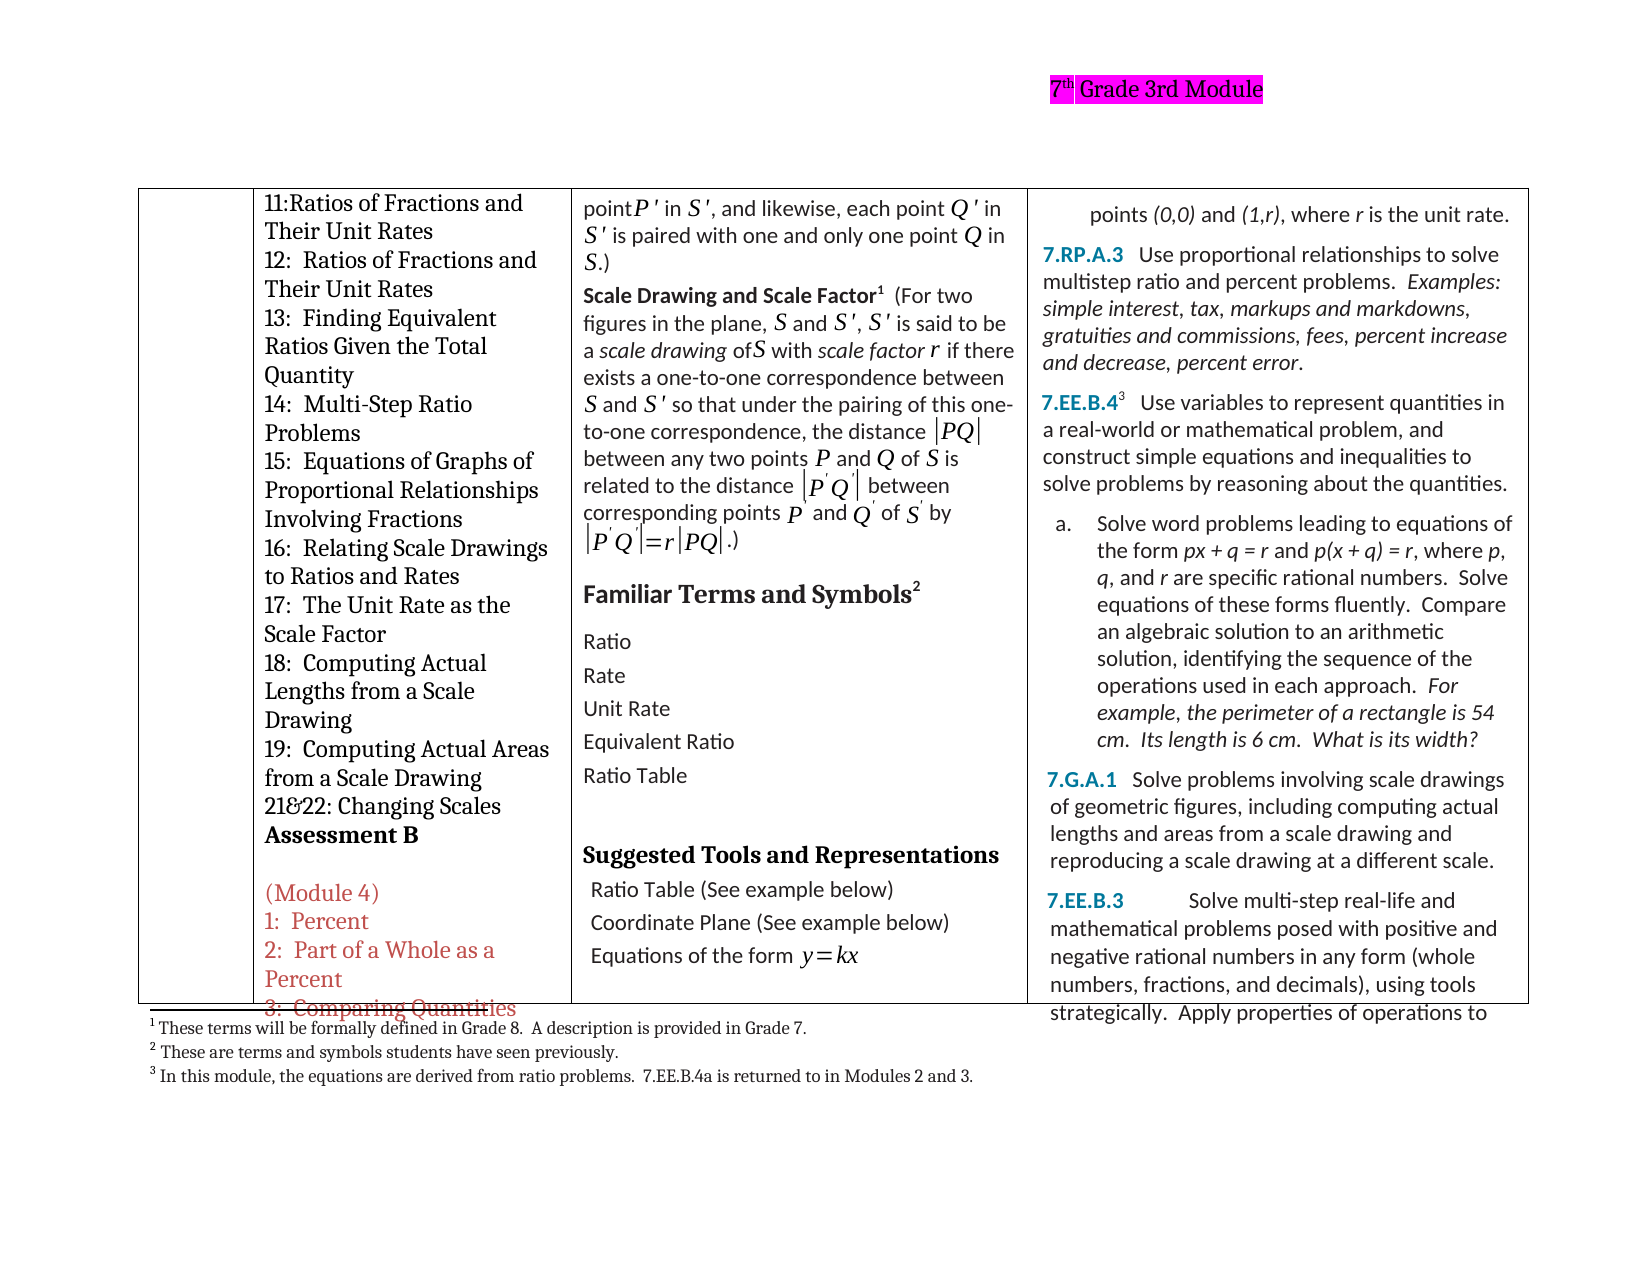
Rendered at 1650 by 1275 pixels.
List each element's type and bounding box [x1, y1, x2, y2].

table_cell [1028, 189, 1528, 1003]
table_cell [139, 189, 253, 1003]
table_cell [254, 189, 571, 1003]
table_cell [572, 189, 1027, 1003]
